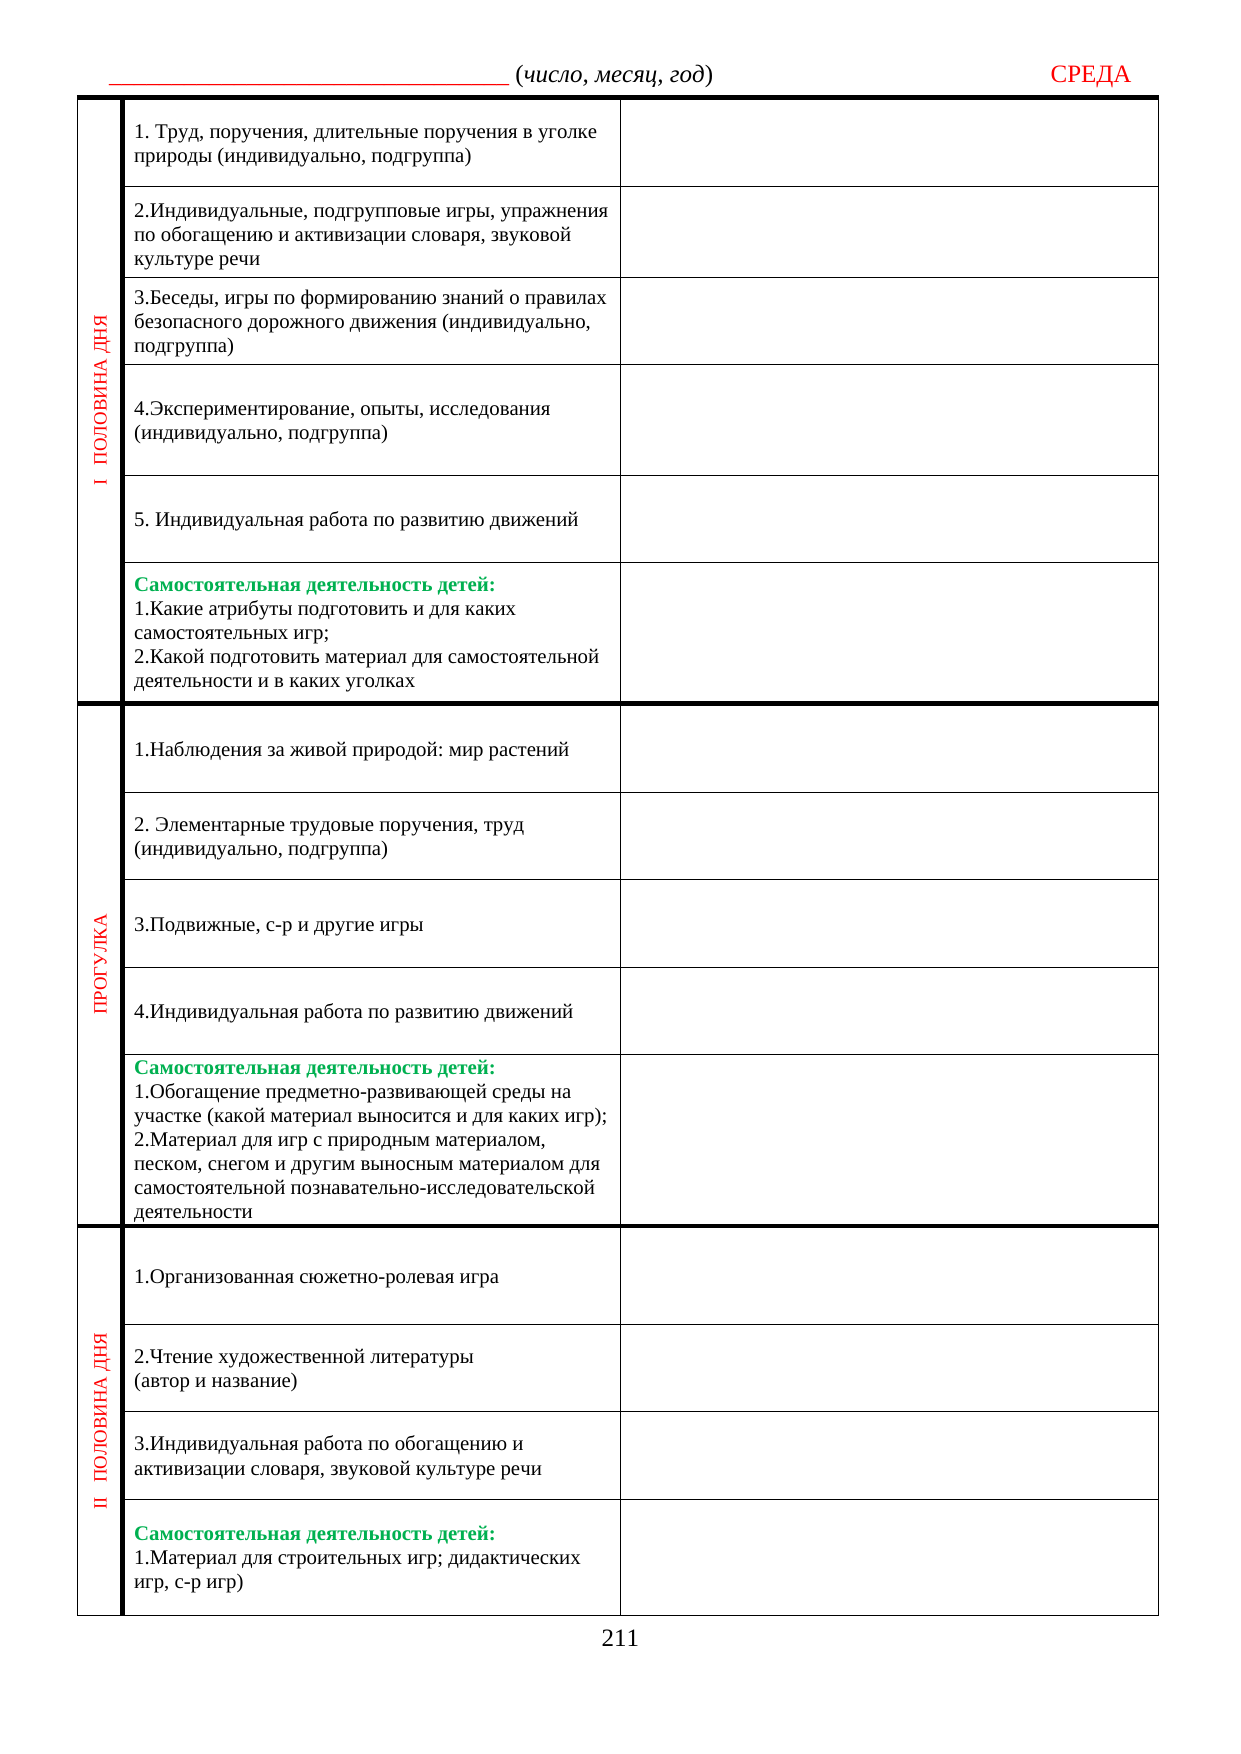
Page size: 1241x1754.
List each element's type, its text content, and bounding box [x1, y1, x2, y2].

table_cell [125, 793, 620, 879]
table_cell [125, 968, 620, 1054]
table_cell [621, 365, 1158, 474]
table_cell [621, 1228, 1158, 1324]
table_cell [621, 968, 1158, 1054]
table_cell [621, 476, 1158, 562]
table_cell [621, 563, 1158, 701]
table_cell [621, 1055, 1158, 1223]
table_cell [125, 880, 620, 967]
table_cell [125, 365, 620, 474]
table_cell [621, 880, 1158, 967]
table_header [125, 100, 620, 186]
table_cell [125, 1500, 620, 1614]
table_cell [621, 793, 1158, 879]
text ________________________________ (число, месяц, год) СРЕДА [89, 59, 1152, 88]
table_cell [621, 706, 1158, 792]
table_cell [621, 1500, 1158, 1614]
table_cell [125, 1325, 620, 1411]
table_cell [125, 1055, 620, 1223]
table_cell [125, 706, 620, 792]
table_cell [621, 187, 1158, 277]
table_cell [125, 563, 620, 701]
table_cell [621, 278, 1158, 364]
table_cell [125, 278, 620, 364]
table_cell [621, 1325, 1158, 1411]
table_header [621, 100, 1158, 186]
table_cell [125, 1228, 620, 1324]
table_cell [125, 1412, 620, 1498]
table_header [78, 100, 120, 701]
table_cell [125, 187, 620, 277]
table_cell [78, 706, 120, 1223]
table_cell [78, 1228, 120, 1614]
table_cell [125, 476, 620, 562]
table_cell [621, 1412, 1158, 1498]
